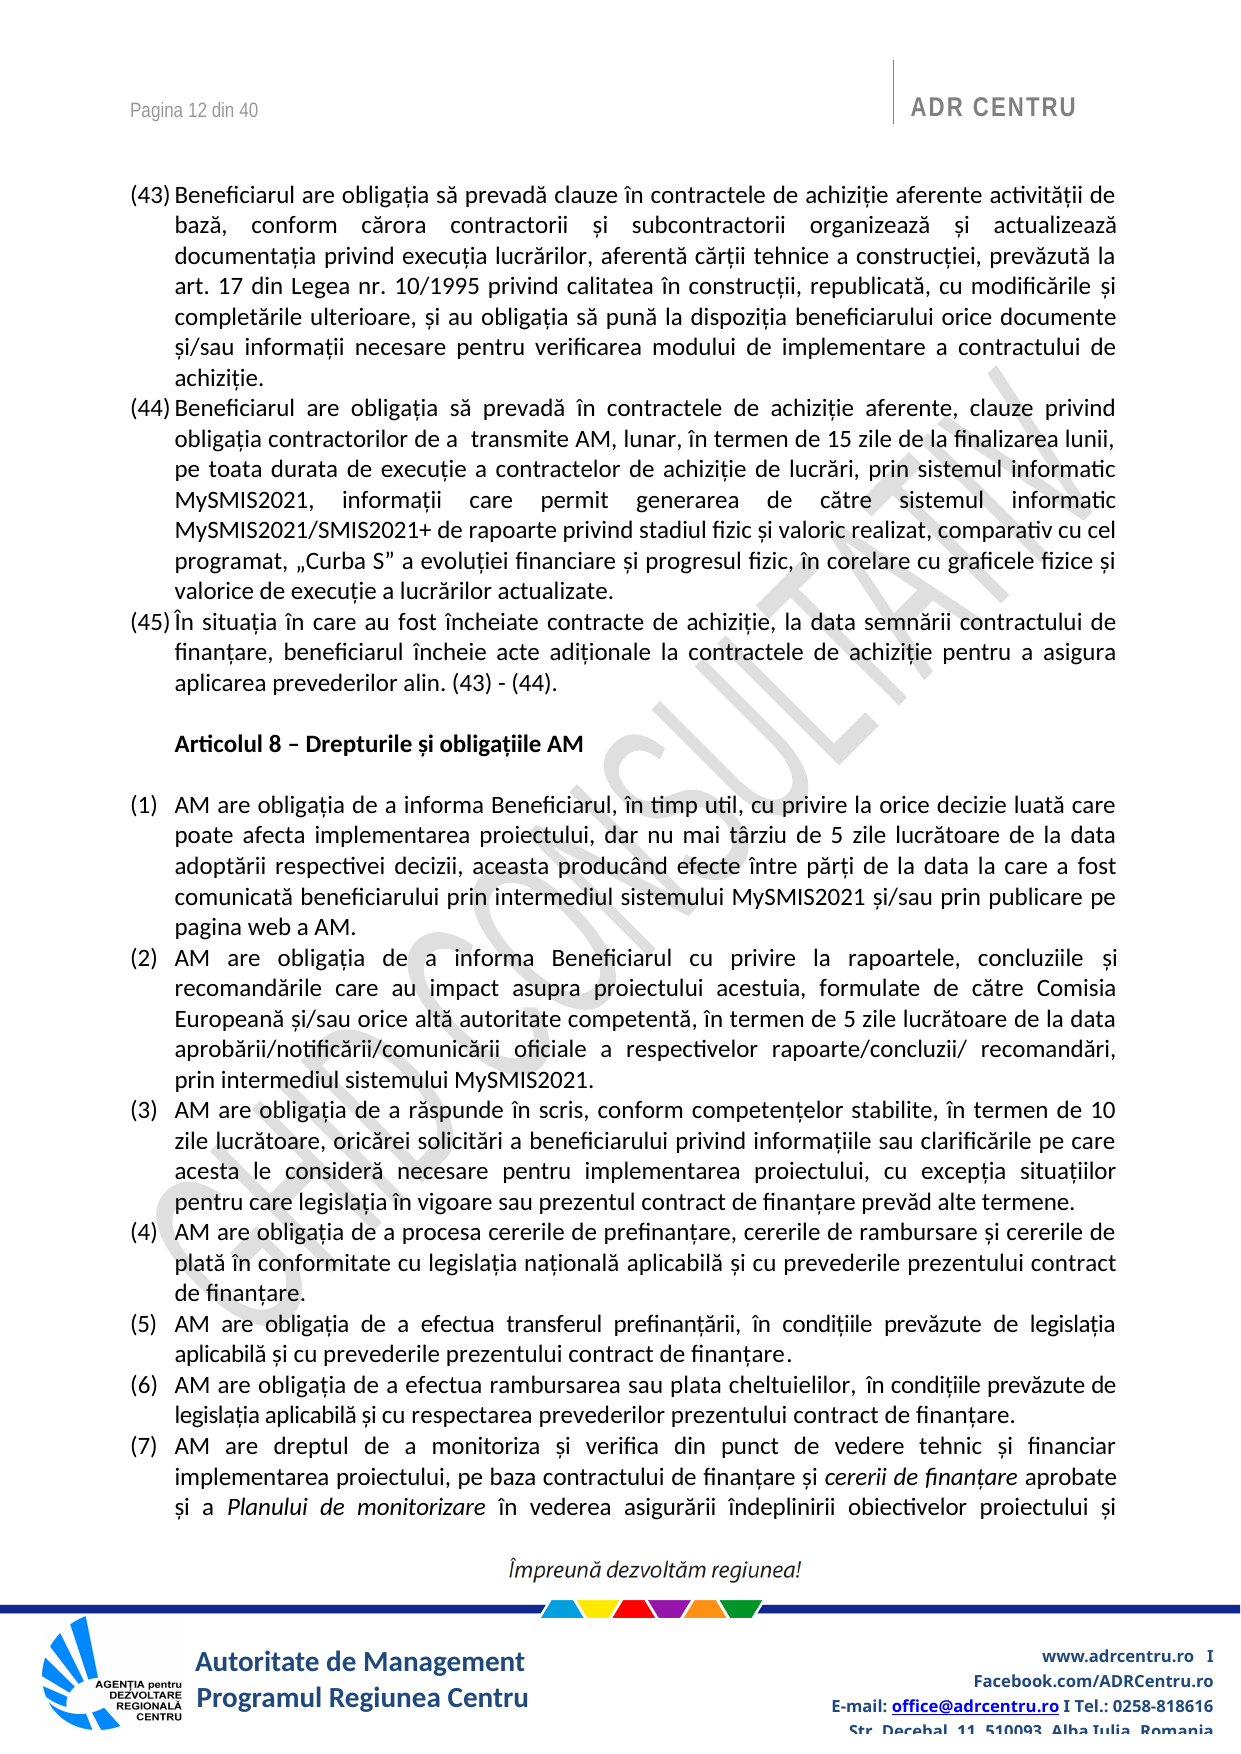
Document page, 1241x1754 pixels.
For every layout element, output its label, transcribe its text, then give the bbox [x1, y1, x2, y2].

text Articolul 8 – Drepturile și obligațiile AM [174, 728, 1125, 759]
list În situația în care au fost încheiate contracte de achiziție, la data semnării contractului de finanțare, beneficiarul încheie acte adiționale la contractele de achiziție pentru a asigura aplicarea prevederilor alin. (43) - (44). [130, 606, 1117, 698]
list AM are obligația de a informa Beneficiarul, în timp util, cu privire la orice decizie luată care poate afecta implementarea proiectului, dar nu mai târziu de 5 zile lucrătoare de la data adoptării respectivei decizii, aceasta producând efecte între părți de la data la care a fost comunicată beneficiarului prin intermediul sistemului MySMIS2021 și/sau prin publicare pe pagina web a AM. [130, 789, 1117, 942]
list AM are obligația de a informa Beneficiarul cu privire la rapoartele, concluziile şi recomandările care au impact asupra proiectului acestuia, formulate de către Comisia Europeană şi/sau orice altă autoritate competentă, în termen de 5 zile lucrătoare de la data aprobării/notificării/comunicării oficiale a respectivelor rapoarte/concluzii/ recomandări, prin intermediul sistemului MySMIS2021. [130, 942, 1117, 1094]
picture [0, 1600, 550, 1730]
picture [574, 1600, 1241, 1618]
picture [495, 1556, 814, 1583]
list AM are obligația de a efectua transferul prefinanțării, în condițiile prevăzute de legislația aplicabilă și cu prevederile prezentului contract de finanțare. [130, 1308, 1117, 1369]
list AM are obligația de a răspunde în scris, conform competențelor stabilite, în termen de 10 zile lucrătoare, oricărei solicitări a beneficiarului privind informațiile sau clarificările pe care acesta le consideră necesare pentru implementarea proiectului, cu excepția situațiilor pentru care legislația în vigoare sau prezentul contract de finanțare prevăd alte termene. [130, 1094, 1117, 1216]
list Beneficiarul are obligația să prevadă clauze în contractele de achiziție aferente activității de bază, conform cărora contractorii şi subcontractorii organizează şi actualizează documentația privind execuția lucrărilor, aferentă cărții tehnice a construcției, prevăzută la art. 17 din Legea nr. 10/1995 privind calitatea în construcții, republicată, cu modificările şi completările ulterioare, şi au obligația să pună la dispoziția beneficiarului orice documente şi/sau informații necesare pentru verificarea modului de implementare a contractului de achiziție. [130, 179, 1117, 392]
list Beneficiarul are obligația să prevadă în contractele de achiziție aferente, clauze privind obligația contractorilor de a transmite AM, lunar, în termen de 15 zile de la finalizarea lunii, pe toata durata de execuție a contractelor de achiziție de lucrări, prin sistemul informatic MySMIS2021, informații care permit generarea de către sistemul informatic MySMIS2021/SMIS2021+ de rapoarte privind stadiul fizic și valoric realizat, comparativ cu cel programat, „Curba S” a evoluției financiare și progresul fizic, în corelare cu graficele fizice și valorice de execuție a lucrărilor actualizate. [130, 392, 1117, 606]
list AM are obligația de a procesa cererile de prefinanțare, cererile de rambursare și cererile de plată în conformitate cu legislația națională aplicabilă și cu prevederile prezentului contract de finanțare. [130, 1216, 1117, 1308]
list AM are obligația de a efectua rambursarea sau plata cheltuielilor, în condițiile prevăzute de legislația aplicabilă și cu respectarea prevederilor prezentului contract de finanțare. [130, 1369, 1117, 1430]
